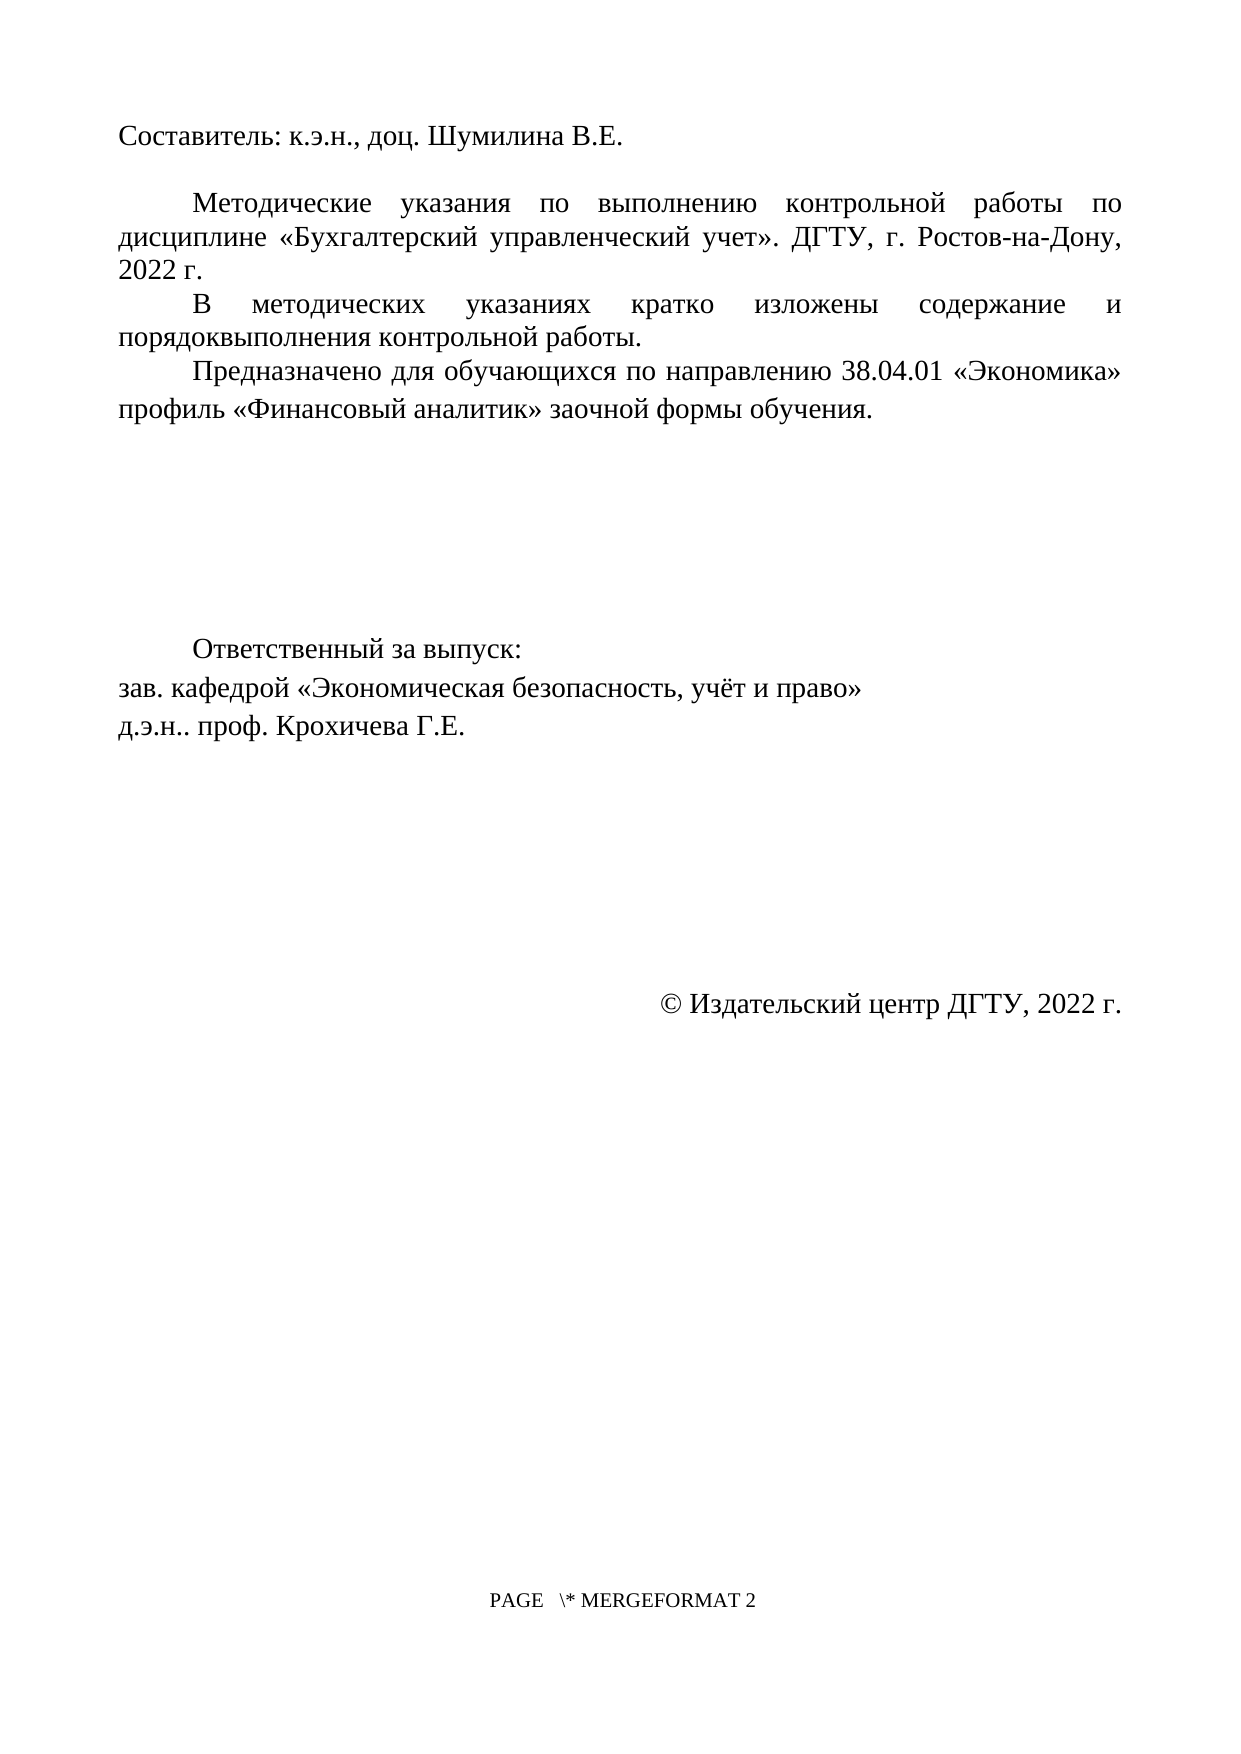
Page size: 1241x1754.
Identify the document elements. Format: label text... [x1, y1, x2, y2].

text д.э.н.. проф. Крохичева Г.Е. [118, 708, 1122, 742]
text © Издательский центр ДГТУ, 2022 г. [118, 987, 1122, 1020]
text Предназначено для обучающихся по направлению 38.04.01 «Экономика» профиль «Финансовый аналитик» заочной формы обучения. [118, 353, 1122, 425]
text Ответственный за выпуск: [118, 631, 1122, 665]
text зав. кафедрой «Экономическая безопасность, учёт и право» [118, 670, 1122, 703]
text В методических указаниях кратко изложены содержание и порядоквыполнения контрольной работы. [118, 286, 1122, 353]
text Составитель: к.э.н., доц. Шумилина В.Е. [118, 118, 1122, 152]
text Методические указания по выполнению контрольной работы по дисциплине «Бухгалтерский управленческий учет». ДГТУ, г. Ростов-на-Дону, 2022 г. [118, 185, 1122, 286]
